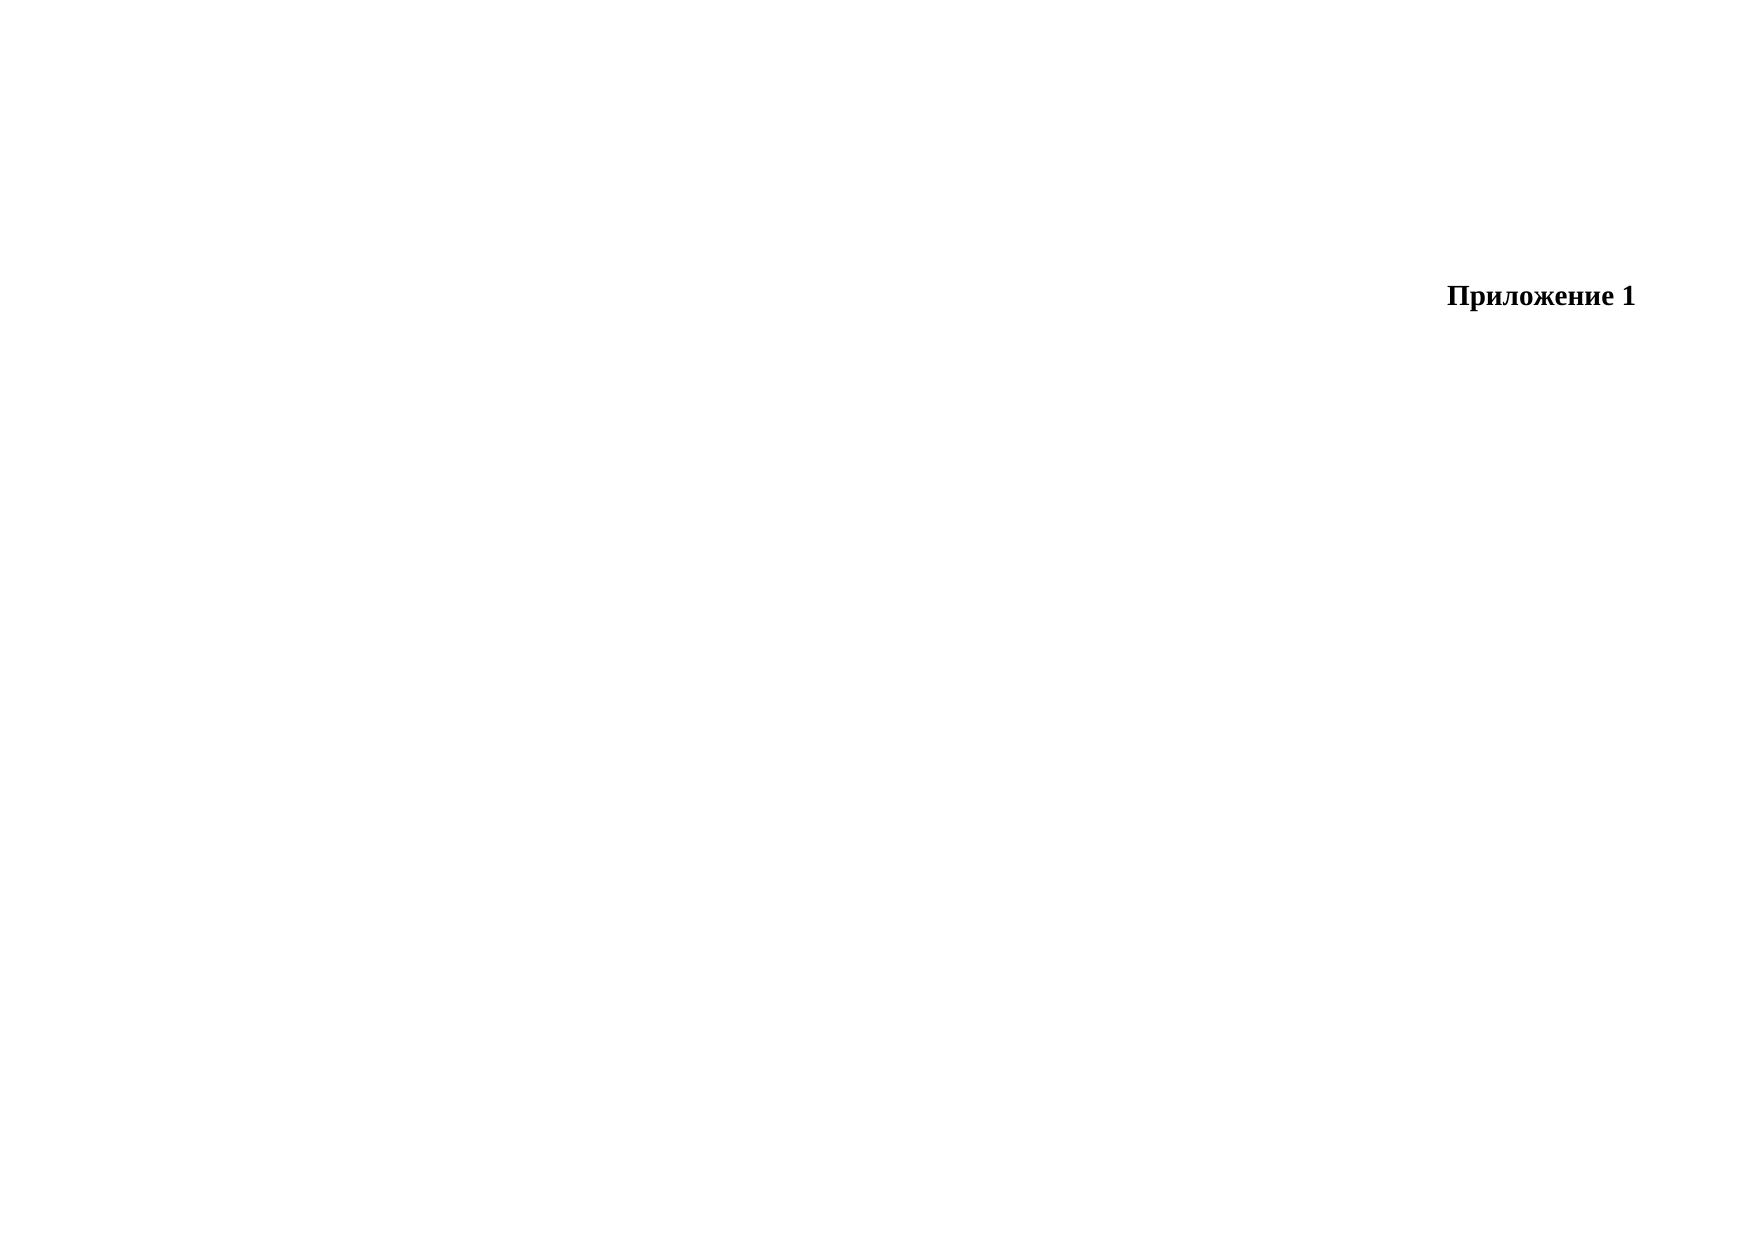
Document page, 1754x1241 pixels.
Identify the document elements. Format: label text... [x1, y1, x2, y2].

text Приложение 1 [56, 278, 1636, 311]
